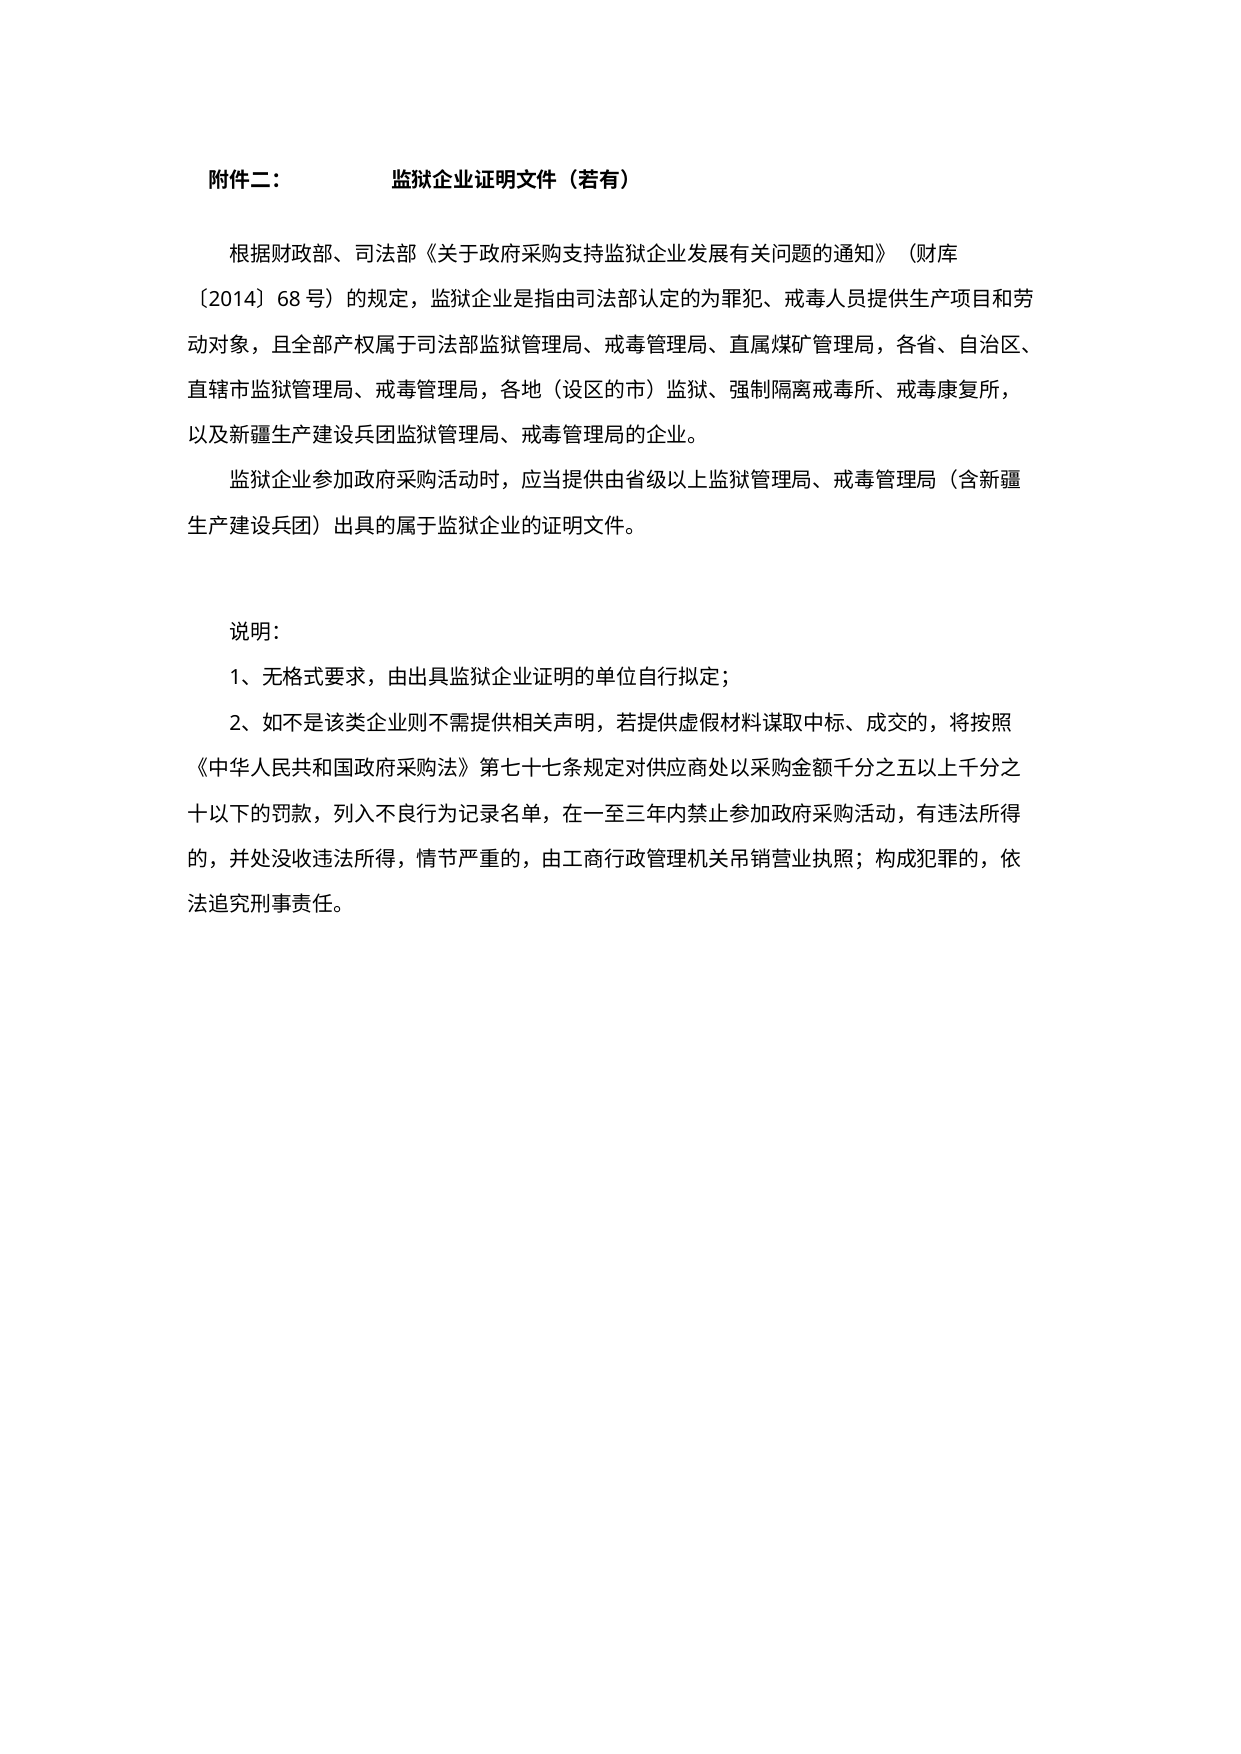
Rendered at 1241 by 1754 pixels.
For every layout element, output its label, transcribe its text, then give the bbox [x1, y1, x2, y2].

text 说明： [187, 615, 1038, 646]
text 1、无格式要求，由出具监狱企业证明的单位自行拟定； [187, 661, 1038, 691]
text 2、如不是该类企业则不需提供相关声明，若提供虚假材料谋取中标、成交的，将按照《中华人民共和国政府采购法》第七十七条规定对供应商处以采购金额千分之五以上千分之十以下的罚款，列入不良行为记录名单，在一至三年内禁止参加政府采购活动，有违法所得的，并处没收违法所得，情节严重的，由工商行政管理机关吊销营业执照；构成犯罪的，依法追究刑事责任。 [187, 706, 1038, 918]
text 根据财政部、司法部《关于政府采购支持监狱企业发展有关问题的通知》（财库〔2014〕68号）的规定，监狱企业是指由司法部认定的为罪犯、戒毒人员提供生产项目和劳动对象，且全部产权属于司法部监狱管理局、戒毒管理局、直属煤矿管理局，各省、自治区、直辖市监狱管理局、戒毒管理局，各地（设区的市）监狱、强制隔离戒毒所、戒毒康复所，以及新疆生产建设兵团监狱管理局、戒毒管理局的企业。 [187, 237, 1038, 449]
text 附件二： 监狱企业证明文件（若有） [187, 162, 1053, 194]
text 监狱企业参加政府采购活动时，应当提供由省级以上监狱管理局、戒毒管理局（含新疆生产建设兵团）出具的属于监狱企业的证明文件。 [187, 464, 1038, 539]
